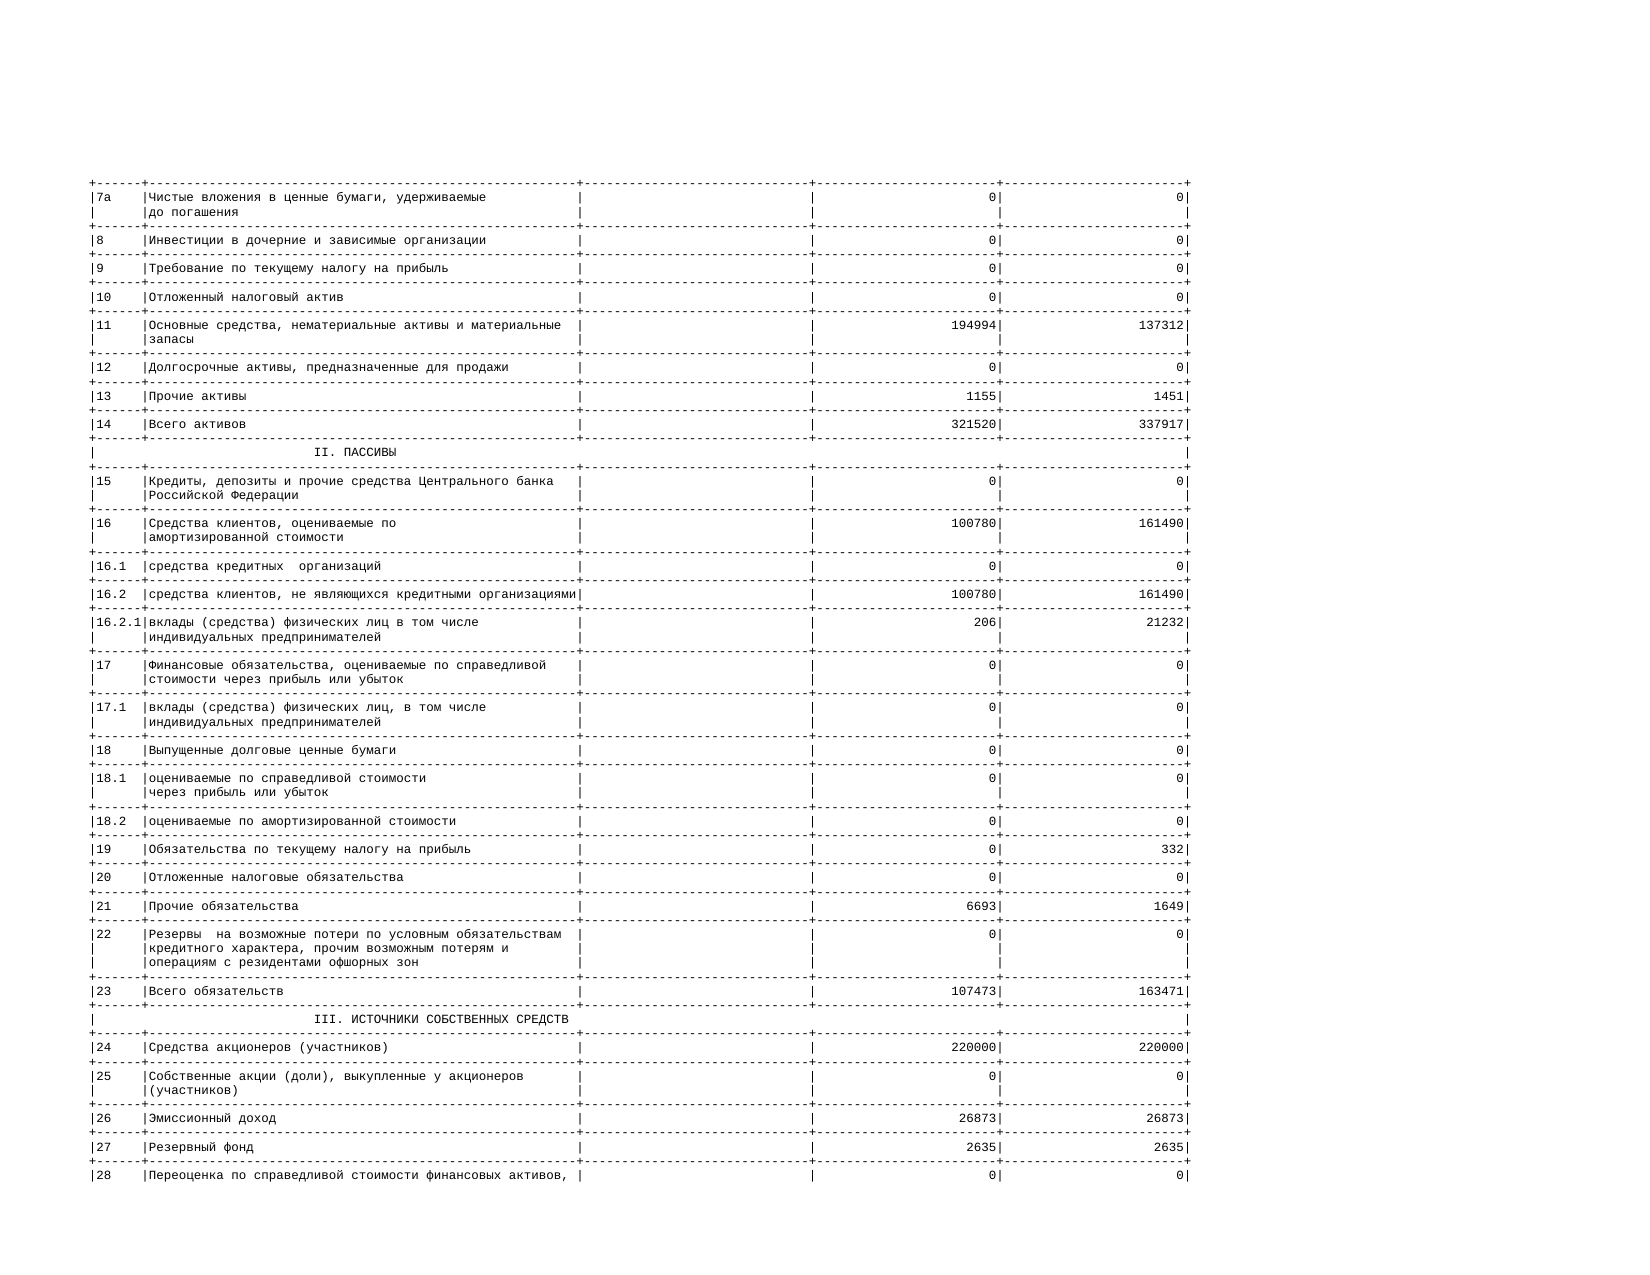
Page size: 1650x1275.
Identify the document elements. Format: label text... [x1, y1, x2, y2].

text +------+---------------------------------------------------------+------------------------------+------------------------+------------------------+ [89, 758, 1591, 772]
text | |(участников) | | | | [89, 1084, 1591, 1098]
text | |индивидуальных предпринимателей | | | | [89, 631, 1591, 645]
text |27 |Резервный фонд | | 2635| 2635| [89, 1141, 1591, 1155]
text |16.2.1|вклады (средства) физических лиц в том числе | | 206| 21232| [89, 616, 1591, 631]
text |17 |Финансовые обязательства, оцениваемые по справедливой | | 0| 0| [89, 659, 1591, 673]
text +------+---------------------------------------------------------+------------------------------+------------------------+------------------------+ [89, 886, 1591, 900]
text | III. ИСТОЧНИКИ СОБСТВЕННЫХ СРЕДСТВ | [89, 1013, 1591, 1027]
text +------+---------------------------------------------------------+------------------------------+------------------------+------------------------+ [89, 432, 1591, 446]
text |21 |Прочие обязательства | | 6693| 1649| [89, 900, 1591, 914]
text | |кредитного характера, прочим возможным потерям и | | | | [89, 942, 1591, 956]
text |19 |Обязательства по текущему налогу на прибыль | | 0| 332| [89, 843, 1591, 857]
text +------+---------------------------------------------------------+------------------------------+------------------------+------------------------+ [89, 687, 1591, 701]
text +------+---------------------------------------------------------+------------------------------+------------------------+------------------------+ [89, 1098, 1591, 1112]
text +------+---------------------------------------------------------+------------------------------+------------------------+------------------------+ [89, 503, 1591, 517]
text |26 |Эмиссионный доход | | 26873| 26873| [89, 1112, 1591, 1126]
text +------+---------------------------------------------------------+------------------------------+------------------------+------------------------+ [89, 276, 1591, 291]
text +------+---------------------------------------------------------+------------------------------+------------------------+------------------------+ [89, 177, 1591, 191]
text |25 |Собственные акции (доли), выкупленные у акционеров | | 0| 0| [89, 1070, 1591, 1084]
text +------+---------------------------------------------------------+------------------------------+------------------------+------------------------+ [89, 801, 1591, 815]
text |22 |Резервы на возможные потери по условным обязательствам | | 0| 0| [89, 928, 1591, 942]
text |7а |Чистые вложения в ценные бумаги, удерживаемые | | 0| 0| [89, 191, 1591, 206]
text | |запасы | | | | [89, 333, 1591, 347]
text |14 |Всего активов | | 321520| 337917| [89, 418, 1591, 432]
text +------+---------------------------------------------------------+------------------------------+------------------------+------------------------+ [89, 829, 1591, 843]
text +------+---------------------------------------------------------+------------------------------+------------------------+------------------------+ [89, 857, 1591, 871]
text |18.2 |оцениваемые по амортизированной стоимости | | 0| 0| [89, 815, 1591, 829]
text +------+---------------------------------------------------------+------------------------------+------------------------+------------------------+ [89, 1027, 1591, 1041]
text |24 |Средства акционеров (участников) | | 220000| 220000| [89, 1041, 1591, 1056]
text |9 |Требование по текущему налогу на прибыль | | 0| 0| [89, 262, 1591, 276]
text +------+---------------------------------------------------------+------------------------------+------------------------+------------------------+ [89, 999, 1591, 1013]
text +------+---------------------------------------------------------+------------------------------+------------------------+------------------------+ [89, 404, 1591, 418]
text +------+---------------------------------------------------------+------------------------------+------------------------+------------------------+ [89, 305, 1591, 319]
text +------+---------------------------------------------------------+------------------------------+------------------------+------------------------+ [89, 730, 1591, 744]
text +------+---------------------------------------------------------+------------------------------+------------------------+------------------------+ [89, 376, 1591, 390]
text |15 |Кредиты, депозиты и прочие средства Центрального банка | | 0| 0| [89, 475, 1591, 489]
text |28 |Переоценка по справедливой стоимости финансовых активов, | | 0| 0| [89, 1169, 1591, 1183]
text |12 |Долгосрочные активы, предназначенные для продажи | | 0| 0| [89, 361, 1591, 376]
text |10 |Отложенный налоговый актив | | 0| 0| [89, 291, 1591, 305]
text | |Российской Федерации | | | | [89, 489, 1591, 503]
text +------+---------------------------------------------------------+------------------------------+------------------------+------------------------+ [89, 1126, 1591, 1141]
text +------+---------------------------------------------------------+------------------------------+------------------------+------------------------+ [89, 602, 1591, 616]
text | II. ПАССИВЫ | [89, 446, 1591, 461]
text |11 |Основные средства, нематериальные активы и материальные | | 194994| 137312| [89, 319, 1591, 333]
text | |индивидуальных предпринимателей | | | | [89, 716, 1591, 730]
text | |стоимости через прибыль или убыток | | | | [89, 673, 1591, 687]
text +------+---------------------------------------------------------+------------------------------+------------------------+------------------------+ [89, 248, 1591, 262]
text |16.2 |средства клиентов, не являющихся кредитными организациями| | 100780| 161490| [89, 588, 1591, 602]
text +------+---------------------------------------------------------+------------------------------+------------------------+------------------------+ [89, 1056, 1591, 1070]
text +------+---------------------------------------------------------+------------------------------+------------------------+------------------------+ [89, 546, 1591, 560]
text +------+---------------------------------------------------------+------------------------------+------------------------+------------------------+ [89, 971, 1591, 985]
text |18 |Выпущенные долговые ценные бумаги | | 0| 0| [89, 744, 1591, 758]
text |16.1 |средства кредитных организаций | | 0| 0| [89, 560, 1591, 574]
text +------+---------------------------------------------------------+------------------------------+------------------------+------------------------+ [89, 220, 1591, 234]
text |20 |Отложенные налоговые обязательства | | 0| 0| [89, 871, 1591, 886]
text |16 |Средства клиентов, оцениваемые по | | 100780| 161490| [89, 517, 1591, 531]
text |8 |Инвестиции в дочерние и зависимые организации | | 0| 0| [89, 234, 1591, 248]
text |23 |Всего обязательств | | 107473| 163471| [89, 985, 1591, 999]
text | |операциям с резидентами офшорных зон | | | | [89, 956, 1591, 971]
text +------+---------------------------------------------------------+------------------------------+------------------------+------------------------+ [89, 1155, 1591, 1169]
text +------+---------------------------------------------------------+------------------------------+------------------------+------------------------+ [89, 461, 1591, 475]
text +------+---------------------------------------------------------+------------------------------+------------------------+------------------------+ [89, 574, 1591, 588]
text |13 |Прочие активы | | 1155| 1451| [89, 390, 1591, 404]
text | |до погашения | | | | [89, 206, 1591, 220]
text |17.1 |вклады (средства) физических лиц, в том числе | | 0| 0| [89, 701, 1591, 716]
text | |амортизированной стоимости | | | | [89, 531, 1591, 546]
text | |через прибыль или убыток | | | | [89, 786, 1591, 801]
text +------+---------------------------------------------------------+------------------------------+------------------------+------------------------+ [89, 347, 1591, 361]
text +------+---------------------------------------------------------+------------------------------+------------------------+------------------------+ [89, 645, 1591, 659]
text |18.1 |оцениваемые по справедливой стоимости | | 0| 0| [89, 772, 1591, 786]
text +------+---------------------------------------------------------+------------------------------+------------------------+------------------------+ [89, 914, 1591, 928]
